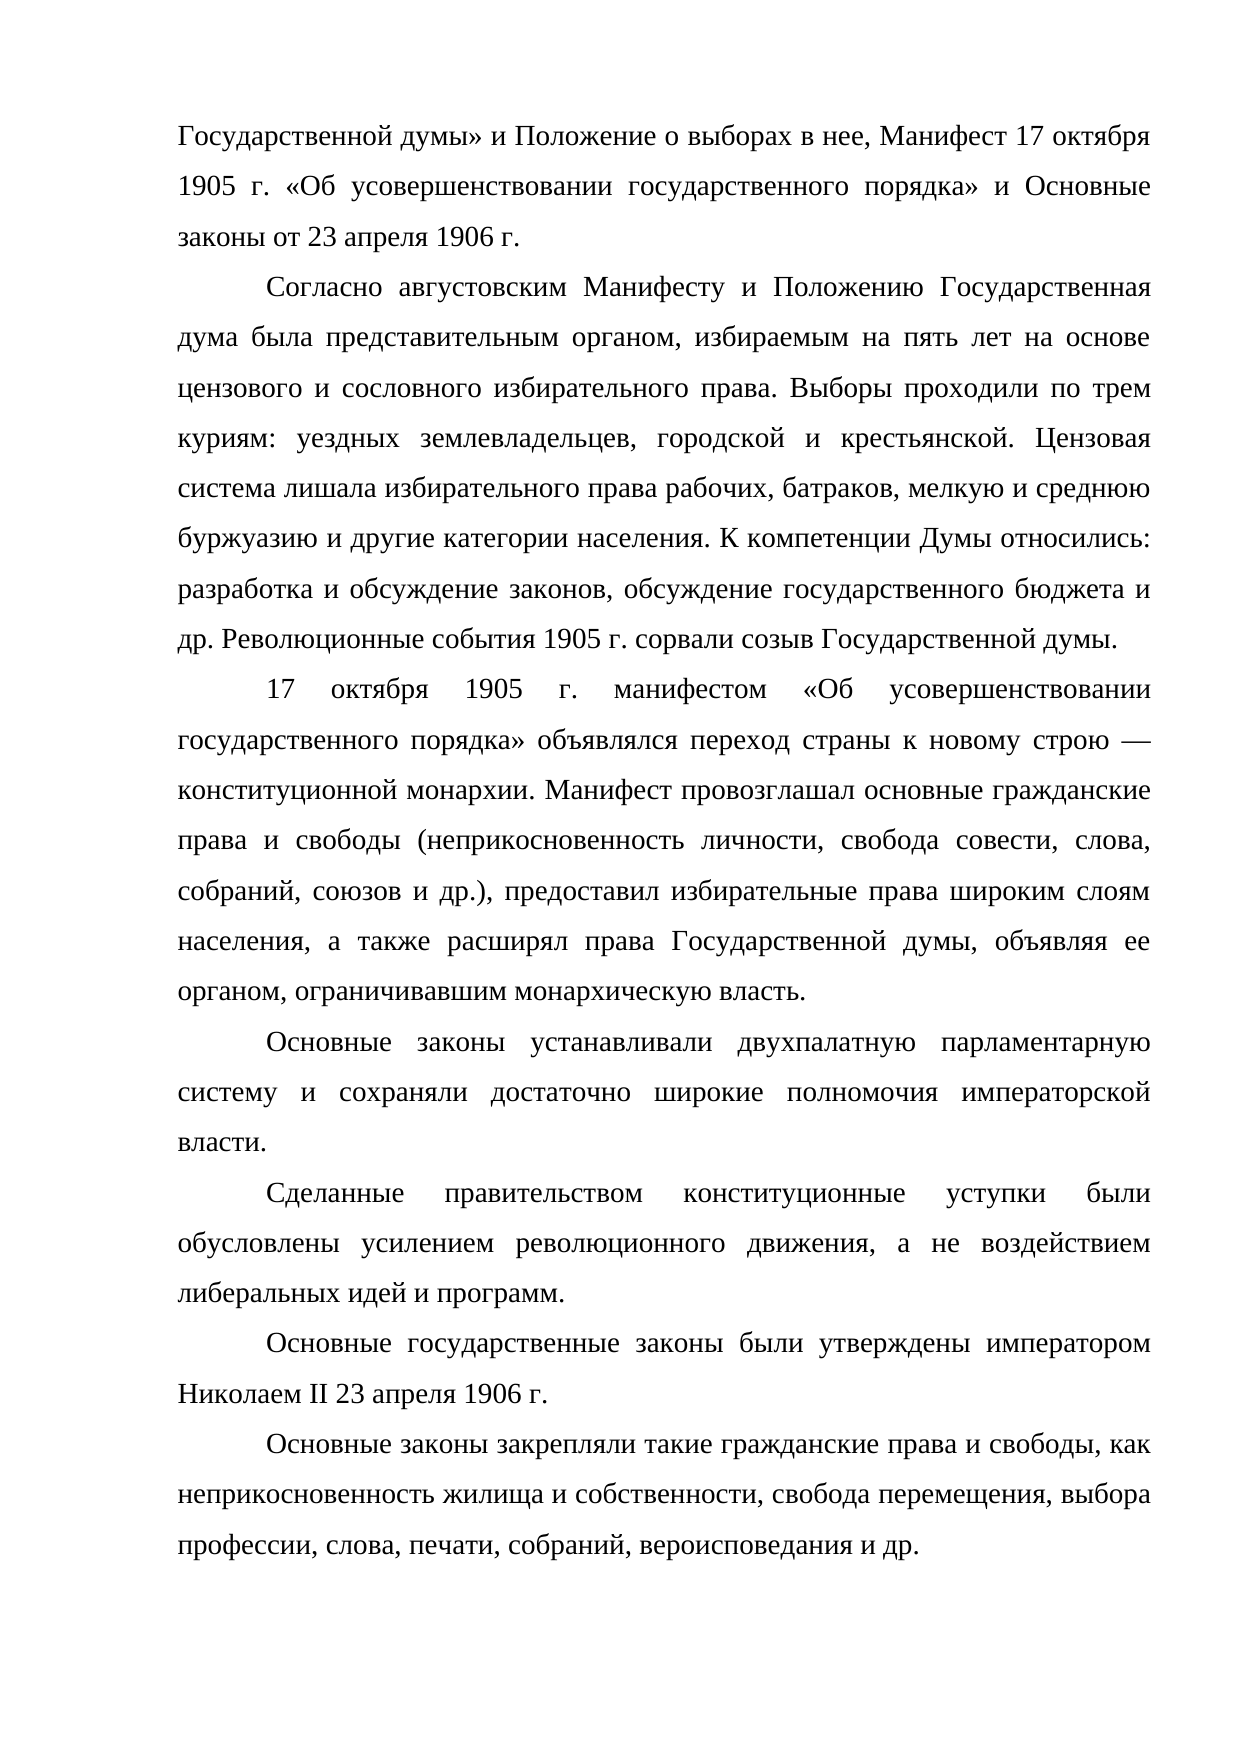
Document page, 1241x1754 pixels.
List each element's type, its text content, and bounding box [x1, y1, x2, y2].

text Основные законы устанавливали двухпалатную парламентарную систему и сохраняли достаточно широкие полномочия императорской власти. [177, 1024, 1152, 1158]
text Основные государственные законы были утверждены императором Николаем II 23 апреля 1906 г. [177, 1326, 1152, 1409]
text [177, 118, 1152, 252]
text Основные законы закрепляли такие гражданские права и свободы, как неприкосновенность жилища и собственности, свобода перемещения, выбора профессии, слова, печати, собраний, вероисповедания и др. [177, 1426, 1152, 1560]
text 17 октября 1905 г. манифестом «Об усовершенствовании государственного порядка» объявлялся переход страны к новому строю — конституционной монархии. Манифест провозглашал основные гражданские права и свободы (неприкосновенность личности, свобода совести, слова, собраний, союзов и др.), предоставил избирательные права широким слоям населения, а также расширял права Государственной думы, объявляя ее органом, ограничивавшим монархическую власть. [177, 672, 1152, 1007]
text Сделанные правительством конституционные уступки были обусловлены усилением революционного движения, а не воздействием либеральных идей и программ. [177, 1175, 1152, 1309]
text Согласно августовским Манифесту и Положению Государственная дума была представительным органом, избираемым на пять лет на основе цензового и сословного избирательного права. Выборы проходили по трем куриям: уездных землевладельцев, городской и крестьянской. Цензовая система лишала избирательного права рабочих, батраков, мелкую и среднюю буржуазию и другие категории населения. К компетенции Думы относились: разработка и обсуждение законов, обсуждение государственного бюджета и др. Революционные события 1905 г. сорвали созыв Государственной думы. [177, 269, 1152, 655]
